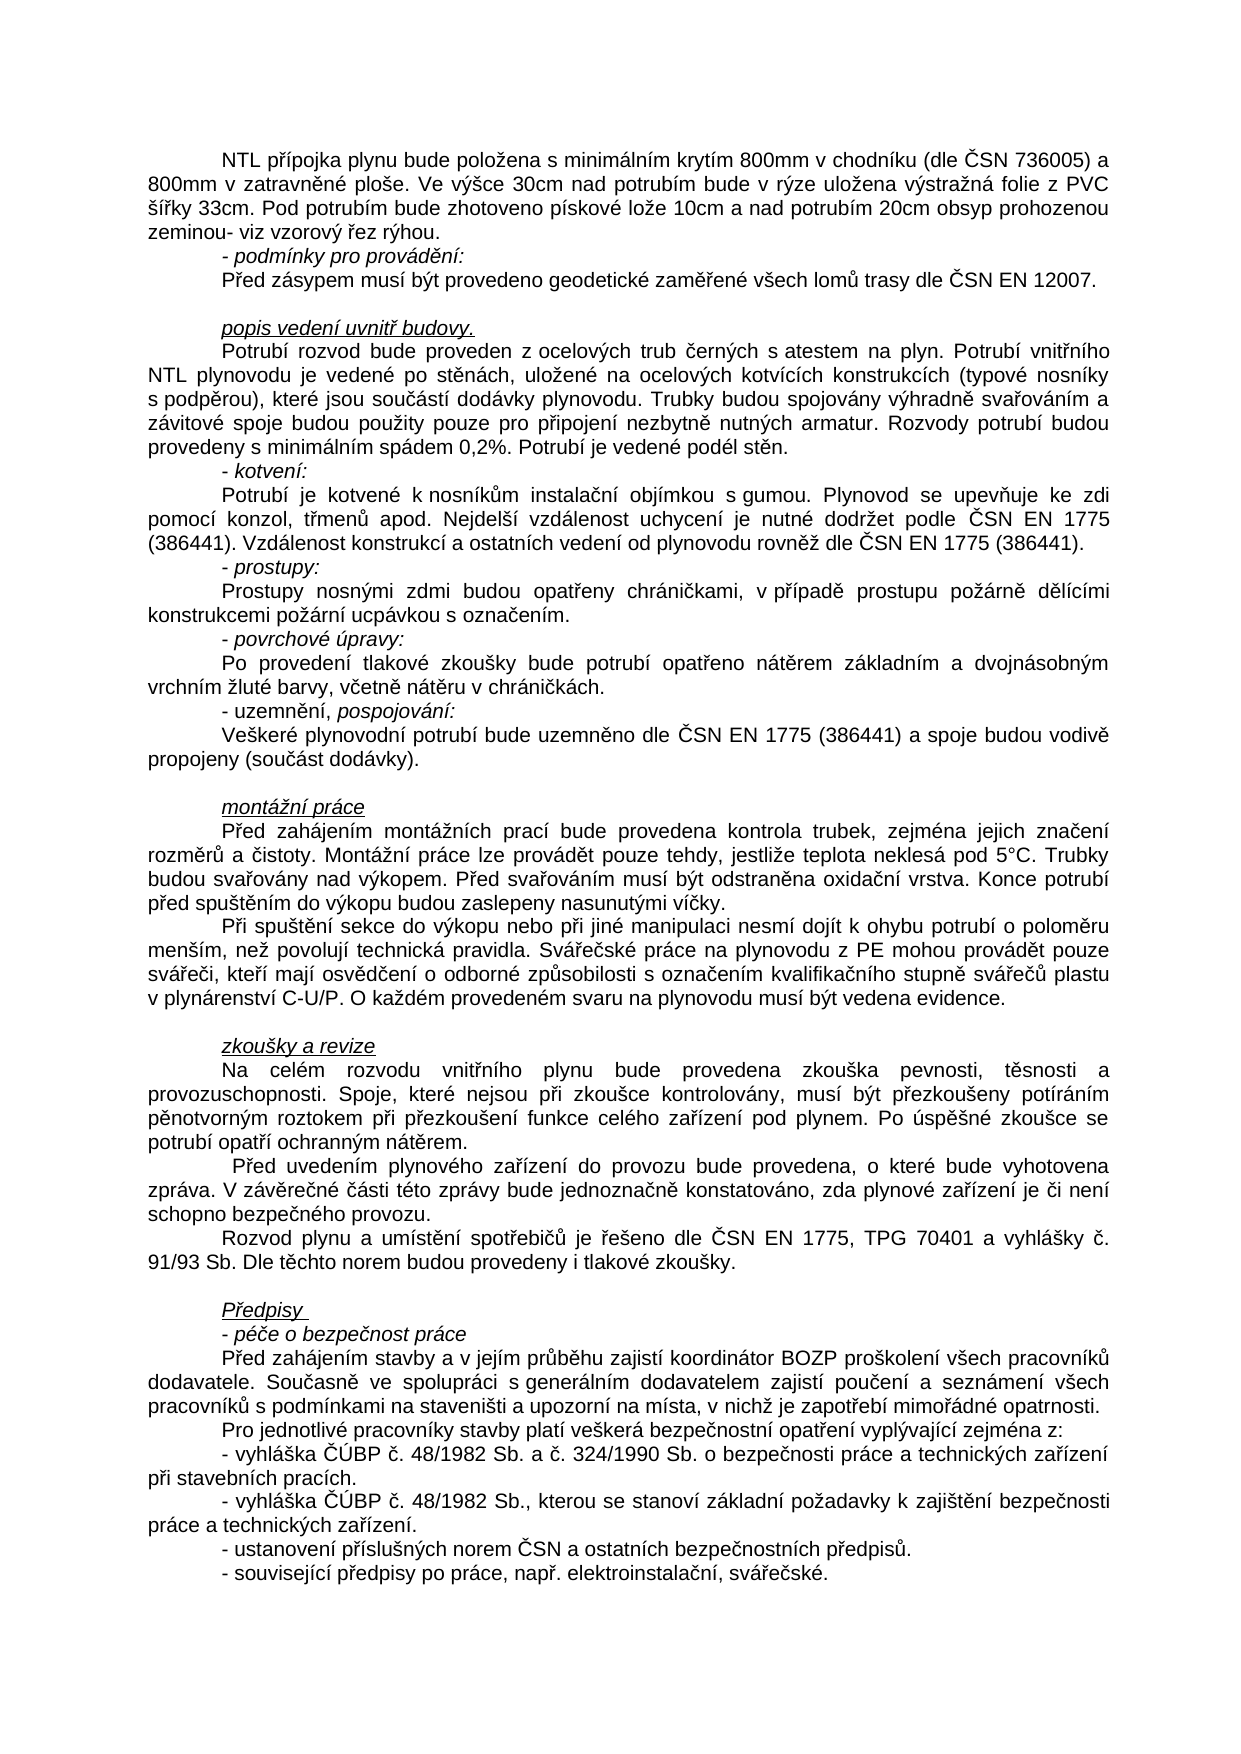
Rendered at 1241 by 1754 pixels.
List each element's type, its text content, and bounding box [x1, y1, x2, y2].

text Potrubí je kotvené k nosníkům instalační objímkou s gumou. Plynovod se upevňuje ke zdi pomocí konzol, třmenů apod. Nejdelší vzdálenost uchycení je nutné dodržet podle ČSN EN 1775 (386441). Vzdálenost konstrukcí a ostatních vedení od plynovodu rovněž dle ČSN EN 1775 (386441). [148, 483, 1110, 555]
text popis vedení uvnitř budovy. [148, 315, 1110, 339]
text - kotvení: [148, 459, 1110, 483]
text NTL přípojka plynu bude položena s minimálním krytím 800mm v chodníku (dle ČSN 736005) a 800mm v zatravněné ploše. Ve výšce 30cm nad potrubím bude v rýze uložena výstražná folie z PVC šířky 33cm. Pod potrubím bude zhotoveno pískové lože 10cm a nad potrubím 20cm obsyp prohozenou zeminou- viz vzorový řez rýhou. [148, 148, 1110, 243]
text Prostupy nosnými zdmi budou opatřeny chráničkami, v případě prostupu požárně dělícími konstrukcemi požární ucpávkou s označením. [148, 579, 1110, 627]
text Před zásypem musí být provedeno geodetické zaměřené všech lomů trasy dle ČSN EN 12007. [148, 267, 1110, 291]
text - prostupy: [148, 555, 1110, 579]
text - povrchové úpravy: [148, 627, 1110, 651]
text - vyhláška ČÚBP č. 48/1982 Sb. a č. 324/1990 Sb. o bezpečnosti práce a technických zařízení při stavebních pracích. [148, 1441, 1110, 1489]
text - péče o bezpečnost práce [148, 1322, 1110, 1346]
text - ustanovení příslušných norem ČSN a ostatních bezpečnostních předpisů. [148, 1537, 1110, 1561]
text Pro jednotlivé pracovníky stavby platí veškerá bezpečnostní opatření vyplývající zejména z: [148, 1417, 1110, 1441]
text Po provedení tlakové zkoušky bude potrubí opatřeno nátěrem základním a dvojnásobným vrchním žluté barvy, včetně nátěru v chráničkách. [148, 651, 1110, 699]
text Na celém rozvodu vnitřního plynu bude provedena zkouška pevnosti, těsnosti a provozuschopnosti. Spoje, které nejsou při zkoušce kontrolovány, musí být přezkoušeny potíráním pěnotvorným roztokem při přezkoušení funkce celého zařízení pod plynem. Po úspěšné zkoušce se potrubí opatří ochranným nátěrem. [148, 1058, 1110, 1154]
text montážní práce [148, 794, 1110, 818]
text Před zahájením stavby a v jejím průběhu zajistí koordinátor BOZP proškolení všech pracovníků dodavatele. Současně ve spolupráci s generálním dodavatelem zajistí poučení a seznámení všech pracovníků s podmínkami na staveništi a upozorní na místa, v nichž je zapotřebí mimořádné opatrnosti. [148, 1346, 1110, 1417]
text Před uvedením plynového zařízení do provozu bude provedena, o které bude vyhotovena zpráva. V závěrečné části této zprávy bude jednoznačně konstatováno, zda plynové zařízení je či není schopno bezpečného provozu. [148, 1154, 1110, 1226]
text - podmínky pro provádění: [148, 243, 1110, 267]
text - vyhláška ČÚBP č. 48/1982 Sb., kterou se stanoví základní požadavky k zajištění bezpečnosti práce a technických zařízení. [148, 1489, 1110, 1537]
text Předpisy [148, 1298, 1110, 1322]
text Při spuštění sekce do výkopu nebo při jiné manipulaci nesmí dojít k ohybu potrubí o poloměru menším, než povolují technická pravidla. Svářečské práce na plynovodu z PE mohou provádět pouze svářeči, kteří mají osvědčení o odborné způsobilosti s označením kvalifikačního stupně svářečů plastu v plynárenství C-U/P. O každém provedeném svaru na plynovodu musí být vedena evidence. [148, 914, 1110, 1010]
text - související předpisy po práce, např. elektroinstalační, svářečské. [148, 1561, 1110, 1585]
text - uzemnění, pospojování: [148, 699, 1110, 723]
text zkoušky a revize [148, 1034, 1110, 1058]
text Veškeré plynovodní potrubí bude uzemněno dle ČSN EN 1775 (386441) a spoje budou vodivě propojeny (součást dodávky). [148, 723, 1110, 771]
text Před zahájením montážních prací bude provedena kontrola trubek, zejména jejich značení rozměrů a čistoty. Montážní práce lze provádět pouze tehdy, jestliže teplota neklesá pod 5°C. Trubky budou svařovány nad výkopem. Před svařováním musí být odstraněna oxidační vrstva. Konce potrubí před spuštěním do výkopu budou zaslepeny nasunutými víčky. [148, 818, 1110, 914]
text Potrubí rozvod bude proveden z ocelových trub černých s atestem na plyn. Potrubí vnitřního NTL plynovodu je vedené po stěnách, uložené na ocelových kotvících konstrukcích (typové nosníky s podpěrou), které jsou součástí dodávky plynovodu. Trubky budou spojovány výhradně svařováním a závitové spoje budou použity pouze pro připojení nezbytně nutných armatur. Rozvody potrubí budou provedeny s minimálním spádem 0,2%. Potrubí je vedené podél stěn. [148, 339, 1110, 459]
text Rozvod plynu a umístění spotřebičů je řešeno dle ČSN EN 1775, TPG 70401 a vyhlášky č. 91/93 Sb. Dle těchto norem budou provedeny i tlakové zkoušky. [148, 1226, 1110, 1274]
